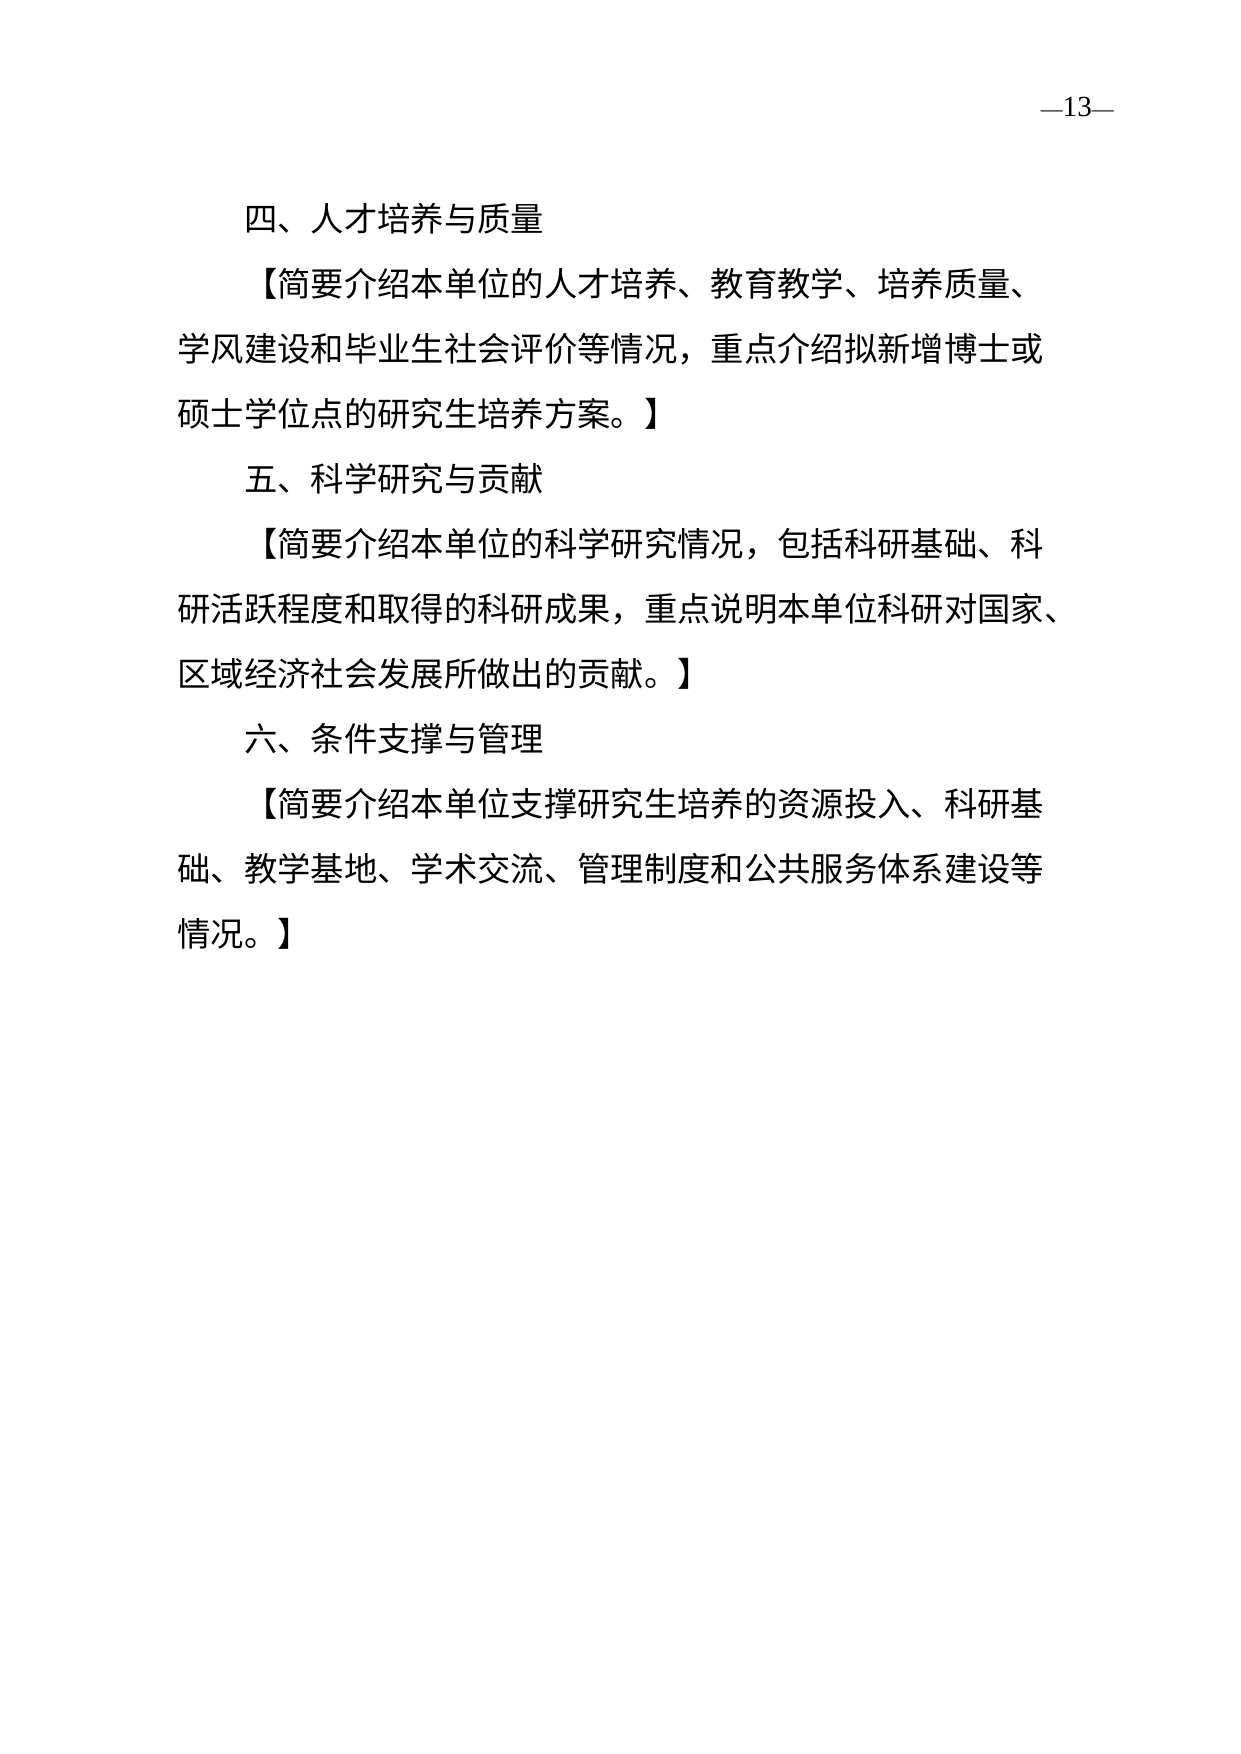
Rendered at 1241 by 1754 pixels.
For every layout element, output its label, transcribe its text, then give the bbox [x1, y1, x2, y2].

text 五、科学研究与贡献 [177, 444, 1063, 509]
text 【简要介绍本单位的科学研究情况，包括科研基础、科研活跃程度和取得的科研成果，重点说明本单位科研对国家、区域经济社会发展所做出的贡献。】 [177, 509, 1063, 704]
text 【简要介绍本单位的人才培养、教育教学、培养质量、学风建设和毕业生社会评价等情况，重点介绍拟新增博士或硕士学位点的研究生培养方案。】 [177, 249, 1063, 444]
text 【简要介绍本单位支撑研究生培养的资源投入、科研基础、教学基地、学术交流、管理制度和公共服务体系建设等情况。】 [177, 769, 1063, 964]
text 六、条件支撑与管理 [177, 704, 1063, 769]
text 四、人才培养与质量 [177, 184, 1063, 249]
